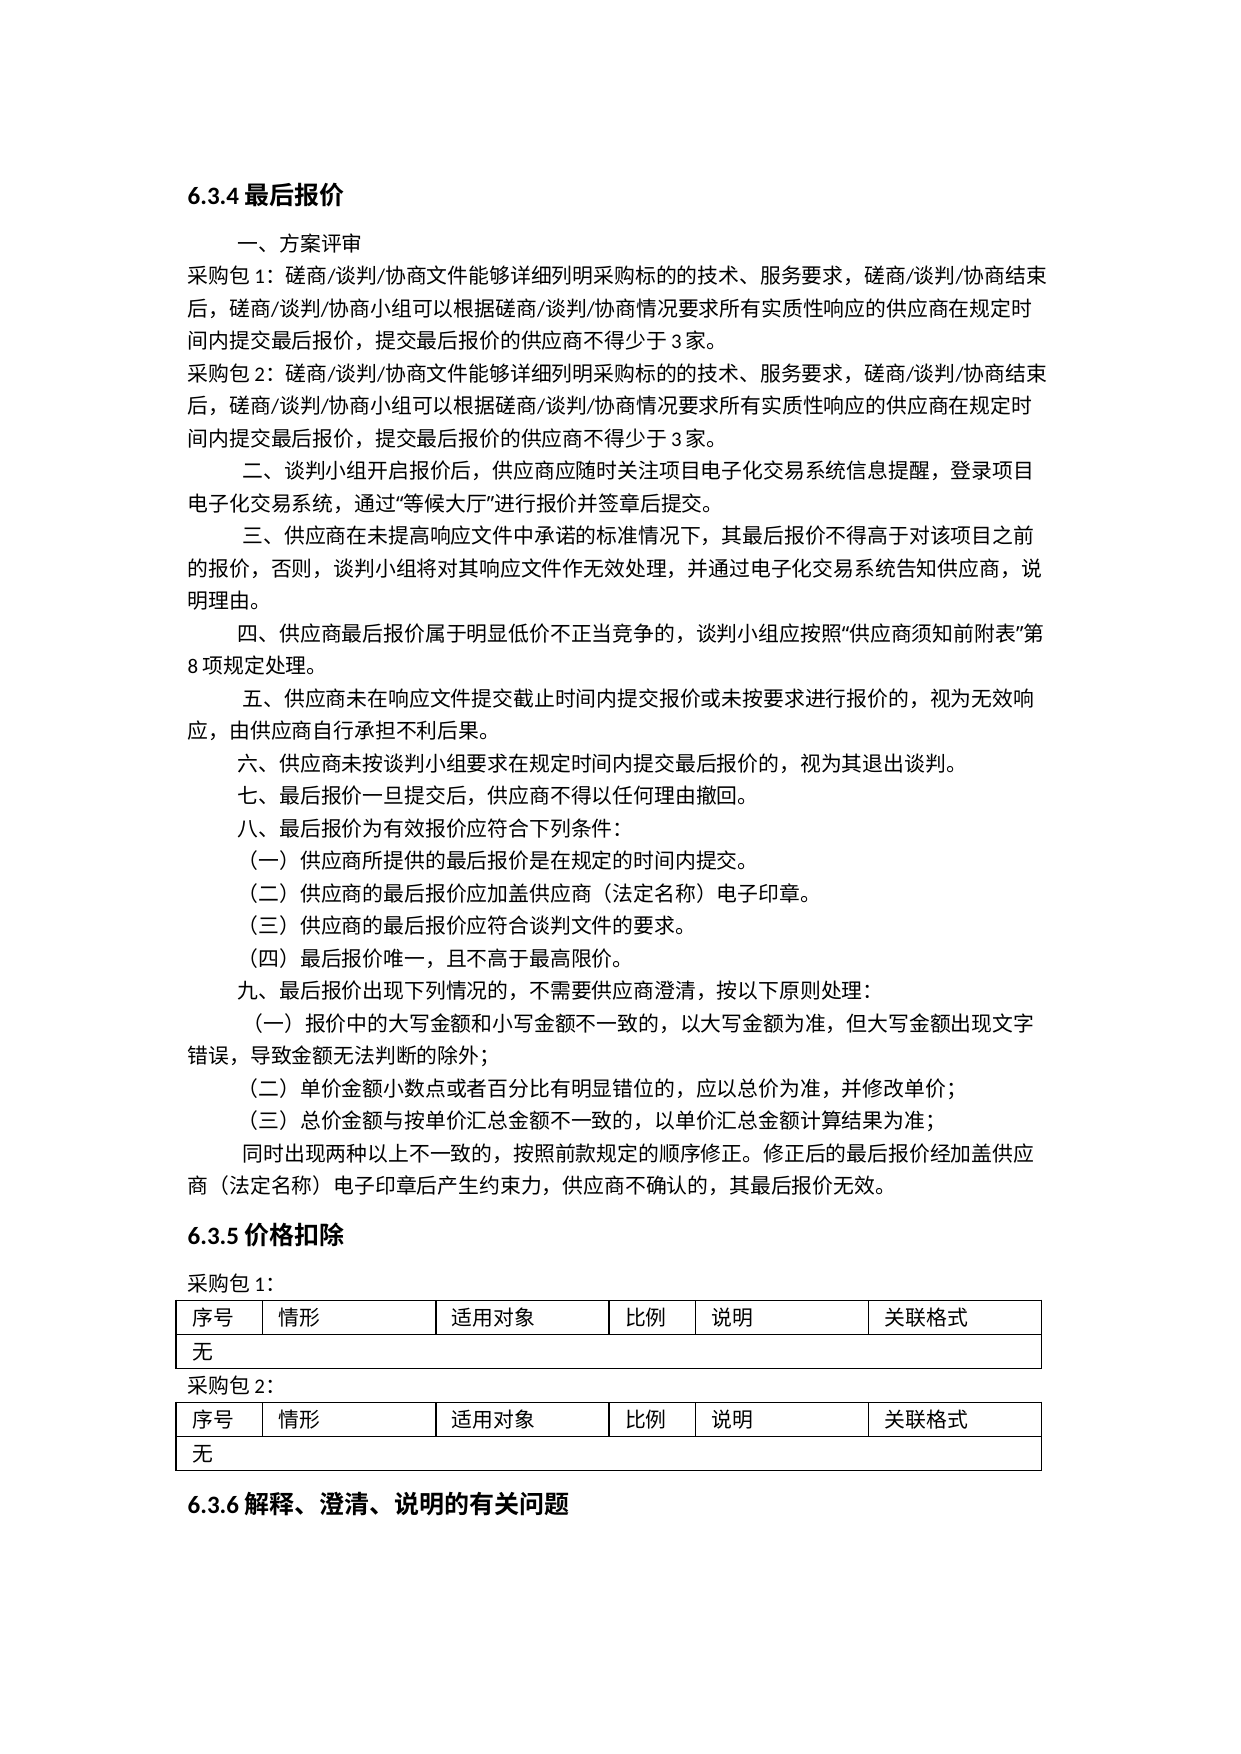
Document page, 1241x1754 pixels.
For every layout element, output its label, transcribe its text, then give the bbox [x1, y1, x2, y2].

text 同时出现两种以上不一致的，按照前款规定的顺序修正。修正后的最后报价经加盖供应商（法定名称）电子印章后产生约束力，供应商不确认的，其最后报价无效。 [187, 1137, 1053, 1202]
table_header 说明 [696, 1301, 868, 1333]
table_header 关联格式 [869, 1301, 1041, 1333]
table_header 比例 [610, 1301, 695, 1333]
text 四、供应商最后报价属于明显低价不正当竞争的，谈判小组应按照“供应商须知前附表”第8项规定处理。 [187, 617, 1053, 682]
text （二）单价金额小数点或者百分比有明显错位的，应以总价为准，并修改单价； [187, 1072, 1053, 1104]
table_header 关联格式 [869, 1403, 1041, 1436]
text （一）供应商所提供的最后报价是在规定的时间内提交。 [187, 844, 1053, 877]
table_header 比例 [610, 1403, 695, 1436]
text （一）报价中的大写金额和小写金额不一致的，以大写金额为准，但大写金额出现文字错误，导致金额无法判断的除外； [187, 1007, 1053, 1072]
table_header 情形 [263, 1301, 435, 1333]
text 采购包2：磋商/谈判/协商文件能够详细列明采购标的的技术、服务要求，磋商/谈判/协商结束后，磋商/谈判/协商小组可以根据磋商/谈判/协商情况要求所有实质性响应的供应商在规定时间内提交最后报价，提交最后报价的供应商不得少于3家。 [187, 357, 1053, 454]
table_header 说明 [696, 1403, 868, 1436]
text 二、谈判小组开启报价后，供应商应随时关注项目电子化交易系统信息提醒，登录项目电子化交易系统，通过“等候大厅”进行报价并签章后提交。 [187, 454, 1053, 519]
text 五、供应商未在响应文件提交截止时间内提交报价或未按要求进行报价的，视为无效响应，由供应商自行承担不利后果。 [187, 682, 1053, 747]
text 6.3.6解释、澄清、说明的有关问题 [187, 1471, 1053, 1536]
text 6.3.4最后报价 [187, 162, 1053, 227]
table_header 序号 [177, 1301, 262, 1333]
text 三、供应商在未提高响应文件中承诺的标准情况下，其最后报价不得高于对该项目之前的报价，否则，谈判小组将对其响应文件作无效处理，并通过电子化交易系统告知供应商，说明理由。 [187, 519, 1053, 617]
text 采购包2： [187, 1369, 1053, 1402]
text 八、最后报价为有效报价应符合下列条件： [187, 812, 1053, 844]
table_header 序号 [177, 1403, 262, 1436]
text 一、方案评审 [187, 227, 1053, 259]
text 六、供应商未按谈判小组要求在规定时间内提交最后报价的，视为其退出谈判。 [187, 747, 1053, 779]
table_header 适用对象 [437, 1403, 608, 1436]
text 九、最后报价出现下列情况的，不需要供应商澄清，按以下原则处理： [187, 974, 1053, 1007]
text 采购包1：磋商/谈判/协商文件能够详细列明采购标的的技术、服务要求，磋商/谈判/协商结束后，磋商/谈判/协商小组可以根据磋商/谈判/协商情况要求所有实质性响应的供应商在规定时间内提交最后报价，提交最后报价的供应商不得少于3家。 [187, 259, 1053, 357]
text （二）供应商的最后报价应加盖供应商（法定名称）电子印章。 [187, 877, 1053, 909]
text 6.3.5价格扣除 [187, 1202, 1053, 1267]
text 七、最后报价一旦提交后，供应商不得以任何理由撤回。 [187, 779, 1053, 812]
table_header 适用对象 [437, 1301, 608, 1333]
table_header 情形 [263, 1403, 435, 1436]
text 采购包1： [187, 1267, 1053, 1299]
text （三）供应商的最后报价应符合谈判文件的要求。 [187, 909, 1053, 942]
table_cell 无 [177, 1335, 1041, 1368]
text （四）最后报价唯一，且不高于最高限价。 [187, 942, 1053, 974]
text （三）总价金额与按单价汇总金额不一致的，以单价汇总金额计算结果为准； [187, 1104, 1053, 1137]
table_cell 无 [177, 1437, 1041, 1470]
